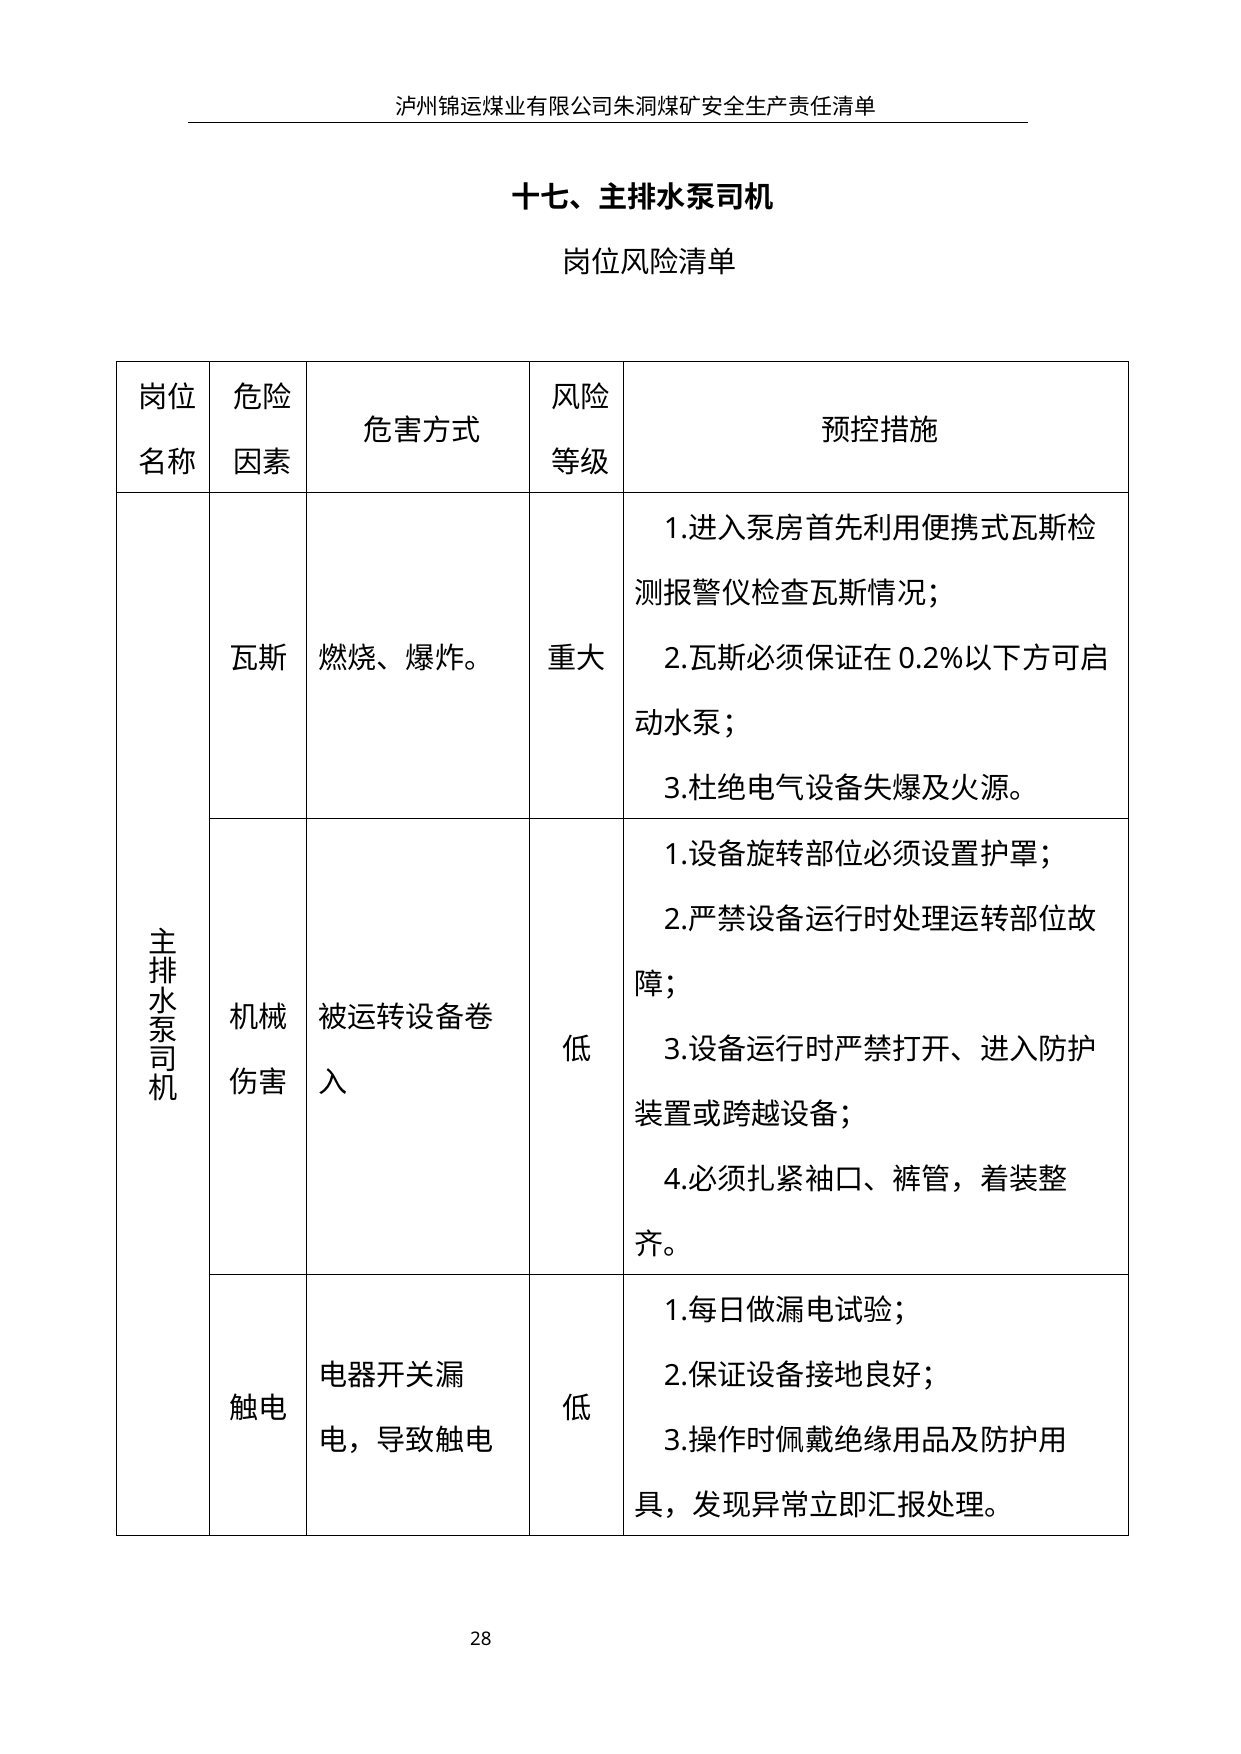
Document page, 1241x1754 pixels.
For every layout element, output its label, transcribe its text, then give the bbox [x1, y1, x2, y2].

table_cell 触电 [210, 1275, 306, 1535]
table_cell 1.设备旋转部位必须设置护罩； 2.严禁设备运行时处理运转部位故障； 3.设备运行时严禁打开、进入防护装置或跨越设备； 4.必须扎紧袖口、裤管，着装整齐。 [624, 819, 1128, 1274]
table_header 危险 因素 [210, 362, 306, 492]
table_cell 低 [530, 819, 623, 1274]
table_cell 1.每日做漏电试验； 2.保证设备接地良好； 3.操作时佩戴绝缘用品及防护用具，发现异常立即汇报处理。 [624, 1275, 1128, 1535]
table_cell 燃烧、爆炸。 [307, 493, 529, 818]
table_cell 机械伤害 [210, 819, 306, 1274]
table_header 岗位名称 [117, 362, 209, 492]
text 岗位风险清单 [187, 227, 1053, 292]
table_cell 1.进入泵房首先利用便携式瓦斯检测报警仪检查瓦斯情况； 2.瓦斯必须保证在0.2%以下方可启动水泵； 3.杜绝电气设备失爆及火源。 [624, 493, 1128, 818]
table_cell 被运转设备卷入 [307, 819, 529, 1274]
table_cell 瓦斯 [210, 493, 306, 818]
table_cell 电器开关漏电，导致触电 [307, 1275, 529, 1535]
table_cell 重大 [530, 493, 623, 818]
table_header 危害方式 [307, 362, 529, 492]
subtitle 主排水泵司机 [187, 162, 1053, 227]
table_header 风险等级 [530, 362, 623, 492]
table_header 预控措施 [624, 362, 1128, 492]
table_cell 主排水泵司机 [117, 493, 209, 1535]
table_cell 低 [530, 1275, 623, 1535]
